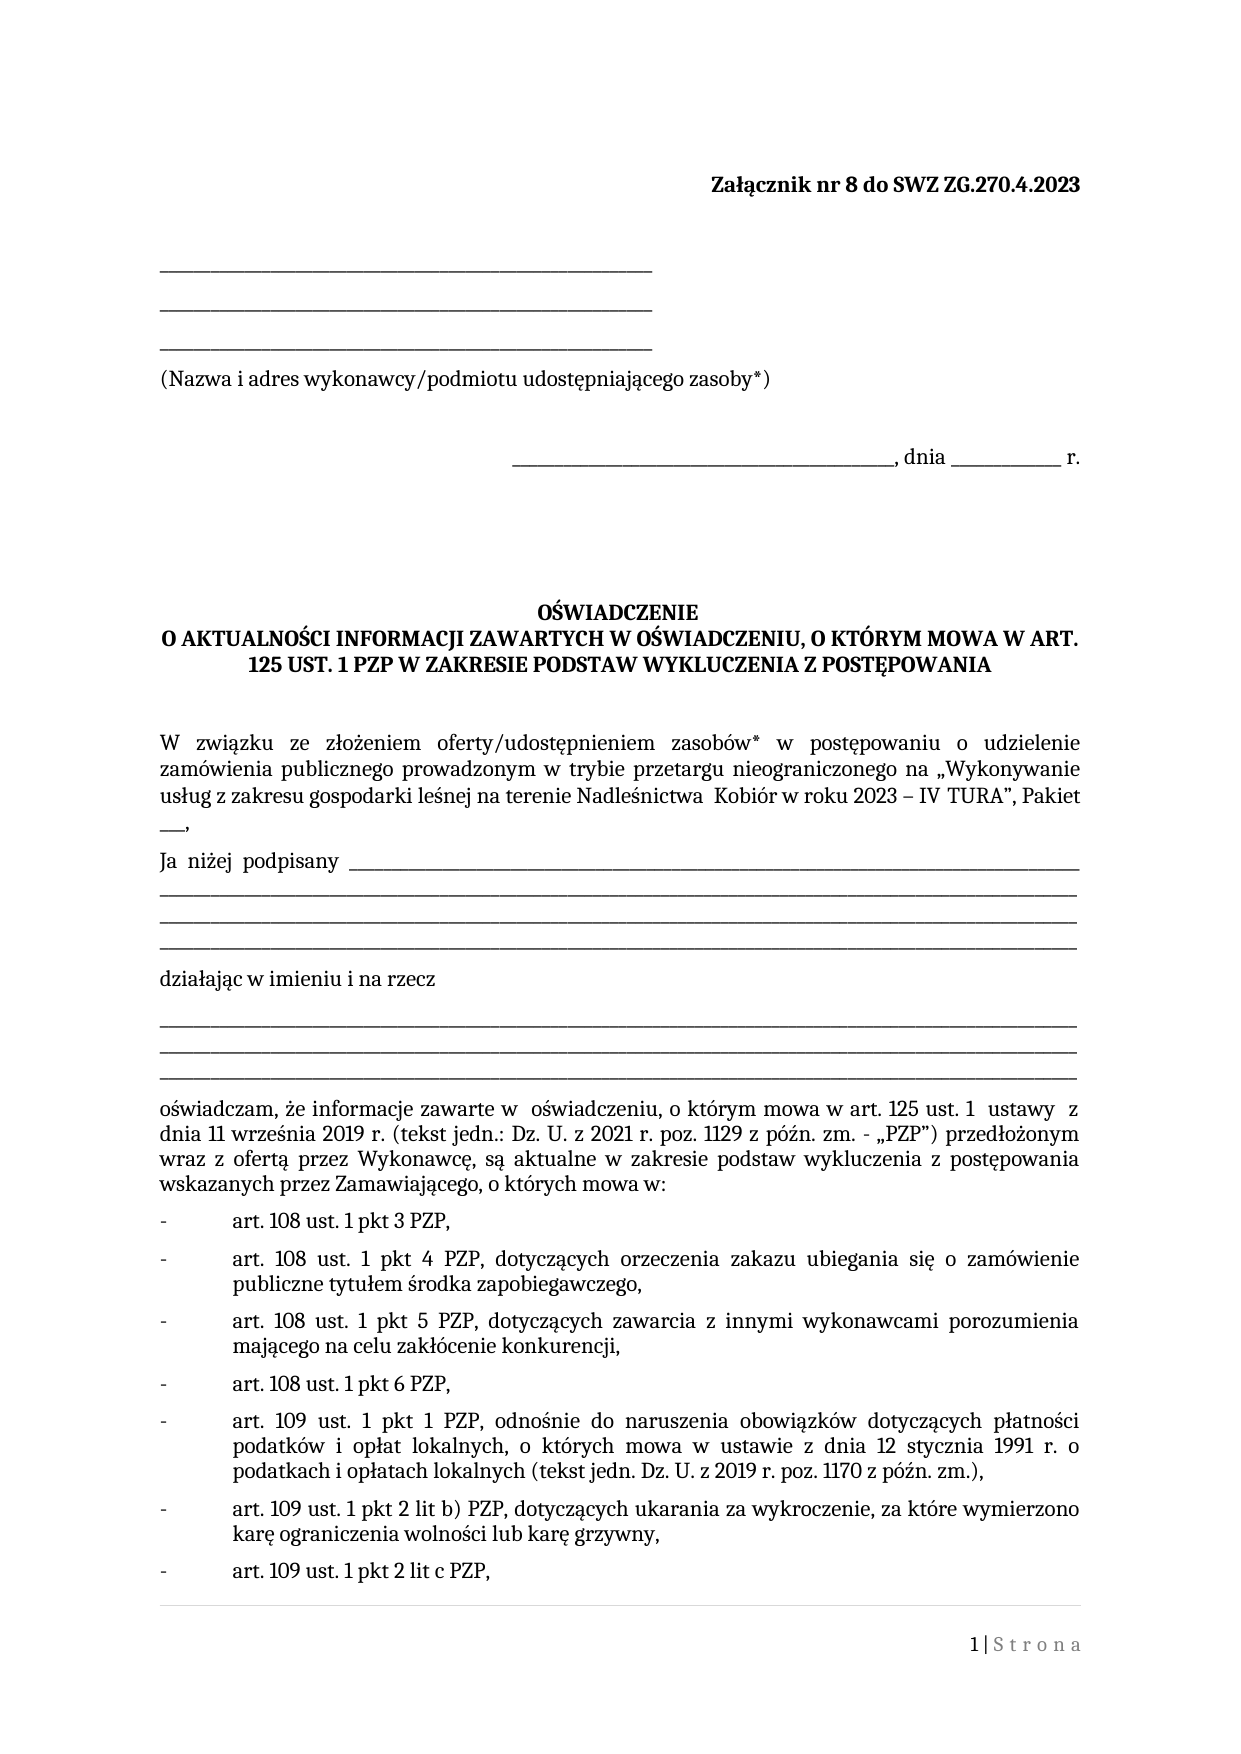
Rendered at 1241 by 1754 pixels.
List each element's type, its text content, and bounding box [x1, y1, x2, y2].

text Ja niżej podpisany ______________________________________________________________________________________ ____________________________________________________________________________________________________________________________________________________________________________________________________________________________________________________________________________________________________________________________________ [159, 848, 1081, 953]
text - art. 109 ust. 1 pkt 2 lit c PZP, [159, 1558, 1081, 1583]
text (Nazwa i adres wykonawcy/podmiotu udostępniającego zasoby*) [159, 366, 1081, 393]
text - art. 108 ust. 1 pkt 3 PZP, [159, 1208, 1081, 1233]
text Załącznik nr 8 do SWZ ZG.270.4.2023 [159, 172, 1081, 198]
text - art. 109 ust. 1 pkt 2 lit b) PZP, dotyczących ukarania za wykroczenie, za które wymierzono karę ograniczenia wolności lub karę grzywny, [159, 1496, 1081, 1546]
text ____________________________________________________________________________________________________________________________________________________________________________________________________________________________________________________________________________________________________________________________________ [159, 1004, 1081, 1083]
text _____________________________________________, dnia _____________ r. [159, 444, 1081, 470]
text __________________________________________________________ [159, 327, 1081, 354]
text działając w imieniu i na rzecz [159, 966, 1081, 992]
text - art. 108 ust. 1 pkt 6 PZP, [159, 1371, 1081, 1396]
text W związku ze złożeniem oferty/udostępnieniem zasobów* w postępowaniu o udzielenie zamówienia publicznego prowadzonym w trybie przetargu nieograniczonego na „Wykonywanie usług z zakresu gospodarki leśnej na terenie Nadleśnictwa Kobiór w roku 2023 – IV TURA”, Pakiet ___, [159, 730, 1081, 835]
text - art. 109 ust. 1 pkt 1 PZP, odnośnie do naruszenia obowiązków dotyczących płatności podatków i opłat lokalnych, o których mowa w ustawie z dnia 12 stycznia 1991 r. o podatkach i opłatach lokalnych (tekst jedn. Dz. U. z 2019 r. poz. 1170 z późn. zm.), [159, 1408, 1081, 1483]
text - art. 108 ust. 1 pkt 5 PZP, dotyczących zawarcia z innymi wykonawcami porozumienia mającego na celu zakłócenie konkurencji, [159, 1308, 1081, 1358]
text __________________________________________________________ [159, 250, 1081, 276]
text OŚWIADCZENIE O AKTUALNOŚCI INFORMACJI ZAWARTYCH W OŚWIADCZENIU, O KTÓRYM MOWA W ART. 125 UST. 1 PZP W ZAKRESIE PODSTAW WYKLUCZENIA Z POSTĘPOWANIA [159, 599, 1081, 678]
text __________________________________________________________ [159, 288, 1081, 315]
text oświadczam, że informacje zawarte w oświadczeniu, o którym mowa w art. 125 ust. 1 ustawy z dnia 11 września 2019 r. (tekst jedn.: Dz. U. z 2021 r. poz. 1129 z późn. zm. - „PZP”) przedłożonym wraz z ofertą przez Wykonawcę, są aktualne w zakresie podstaw wykluczenia z postępowania wskazanych przez Zamawiającego, o których mowa w: [159, 1096, 1081, 1196]
text - art. 108 ust. 1 pkt 4 PZP, dotyczących orzeczenia zakazu ubiegania się o zamówienie publiczne tytułem środka zapobiegawczego, [159, 1246, 1081, 1296]
